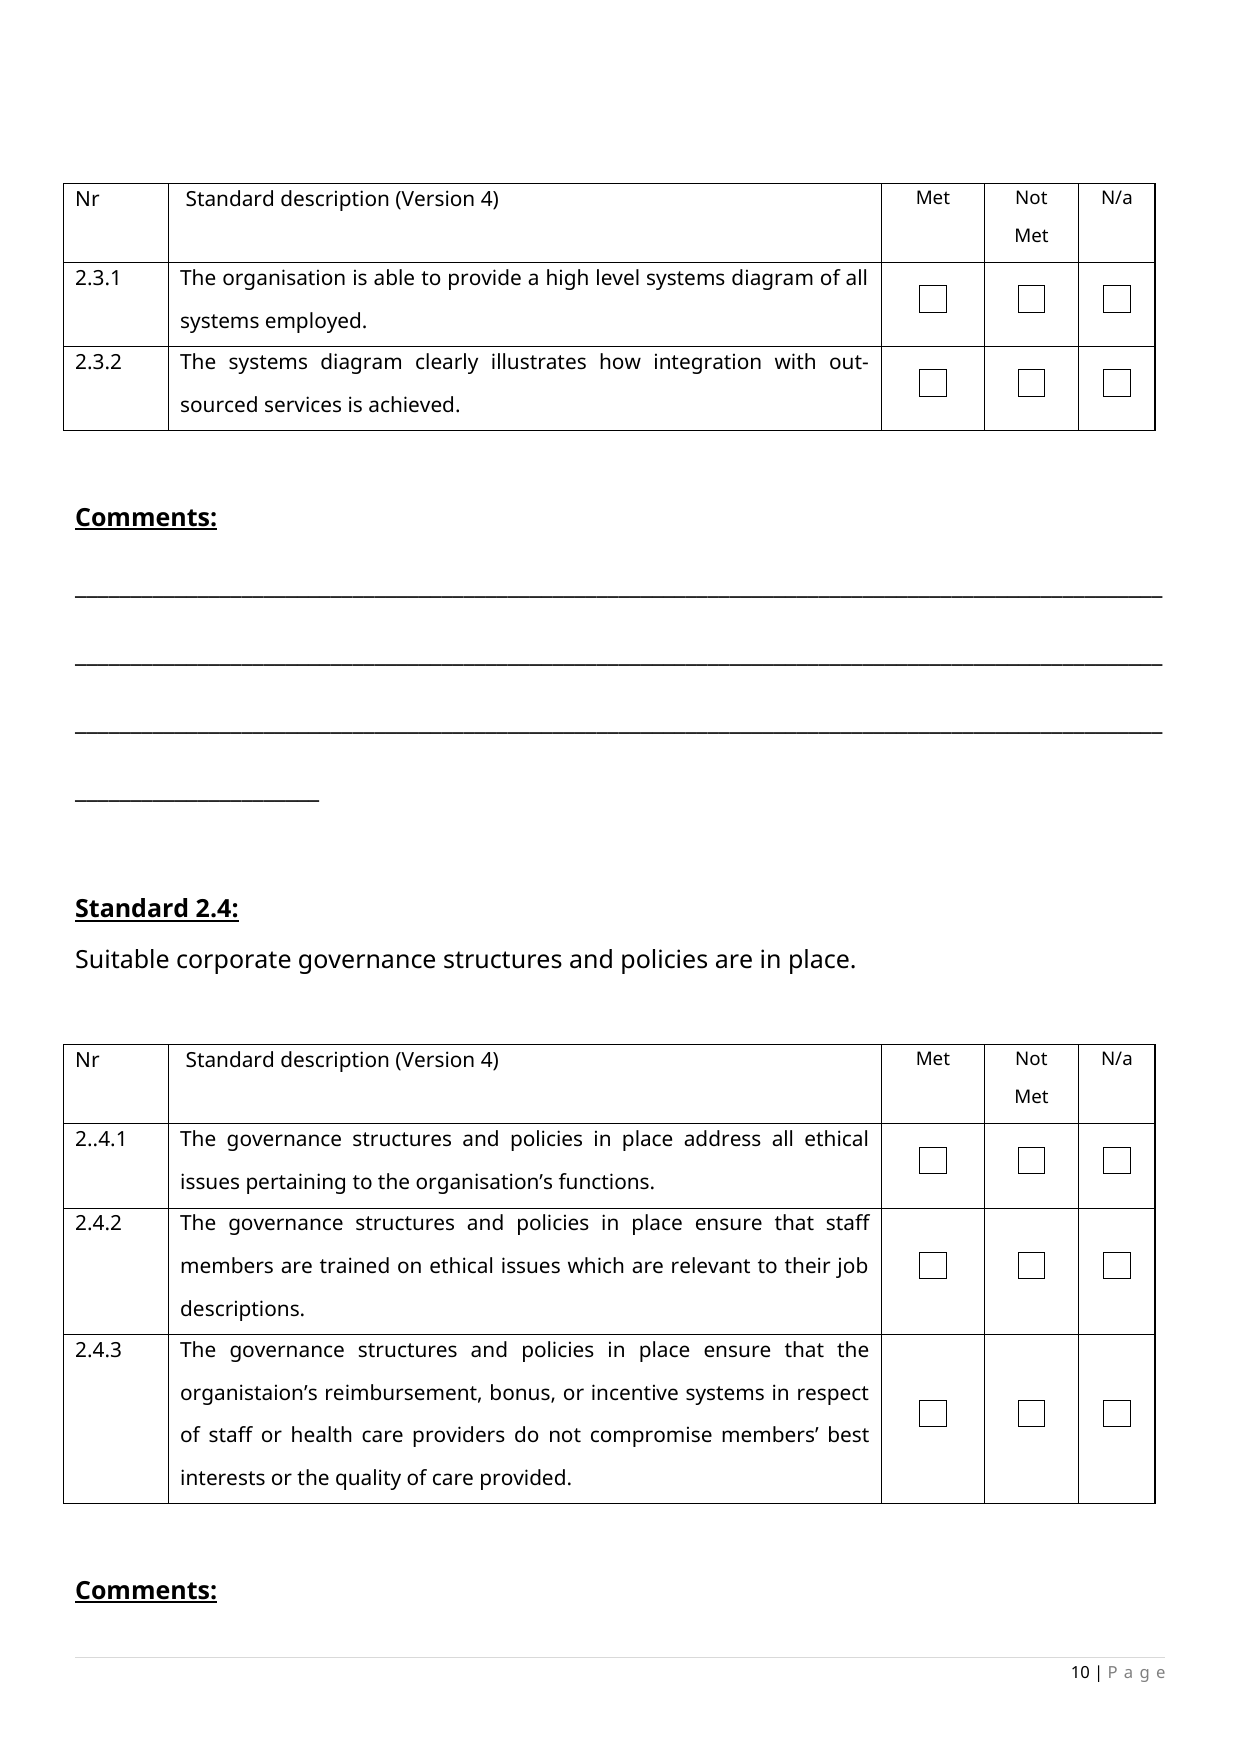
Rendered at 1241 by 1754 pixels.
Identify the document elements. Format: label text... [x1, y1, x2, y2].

table_header N/a [1079, 1045, 1154, 1123]
text Standard 2.4: [75, 891, 1165, 925]
table_cell [882, 263, 984, 346]
table_cell [985, 1209, 1078, 1334]
text Comments: [75, 499, 1165, 533]
table_cell [882, 1335, 984, 1503]
table_cell [985, 1335, 1078, 1503]
table_header Standard description (Version 4) [169, 184, 881, 262]
table_cell [1079, 347, 1154, 430]
table_cell The governance structures and policies in place ensure that staff members are trained on ethical issues which are relevant to their job descriptions. [169, 1209, 881, 1334]
table_header Nr [64, 1045, 168, 1123]
table_cell 2.4.2 [64, 1209, 168, 1334]
table_cell [985, 1124, 1078, 1207]
table_header Met [882, 1045, 984, 1123]
table_cell [882, 1124, 984, 1207]
table_cell The governance structures and policies in place address all ethical issues pertaining to the organisation’s functions. [169, 1124, 881, 1207]
table_header Not Met [985, 1045, 1078, 1123]
list Suitable corporate governance structures and policies are in place. [75, 942, 1165, 976]
table_cell 2.4.3 [64, 1335, 168, 1503]
table_cell [882, 1209, 984, 1334]
table_header Not Met [985, 184, 1078, 262]
table_cell [1079, 263, 1154, 346]
table_cell 2..4.1 [64, 1124, 168, 1207]
table_cell [1079, 1335, 1154, 1503]
table_cell [882, 347, 984, 430]
table_cell The systems diagram clearly illustrates how integration with out-sourced services is achieved. [169, 347, 881, 430]
text ____________________________________________________________________________________________________________________________________________________________________________________________________________________________________________________________________________________________________________________________ [75, 568, 1162, 806]
table_cell The governance structures and policies in place ensure that the organistaion’s reimbursement, bonus, or incentive systems in respect of staff or health care providers do not compromise members’ best interests or the quality of care provided. [169, 1335, 881, 1503]
text Comments: [75, 1572, 1165, 1607]
table_cell [1079, 1209, 1154, 1334]
table_cell [985, 347, 1078, 430]
table_cell The organisation is able to provide a high level systems diagram of all systems employed. [169, 263, 881, 346]
table_header Standard description (Version 4) [169, 1045, 881, 1123]
table_header Met [882, 184, 984, 262]
table_header Nr [64, 184, 168, 262]
table_cell 2.3.2 [64, 347, 168, 430]
table_cell [985, 263, 1078, 346]
table_cell 2.3.1 [64, 263, 168, 346]
table_cell [1079, 1124, 1154, 1207]
table_header N/a [1079, 184, 1154, 262]
